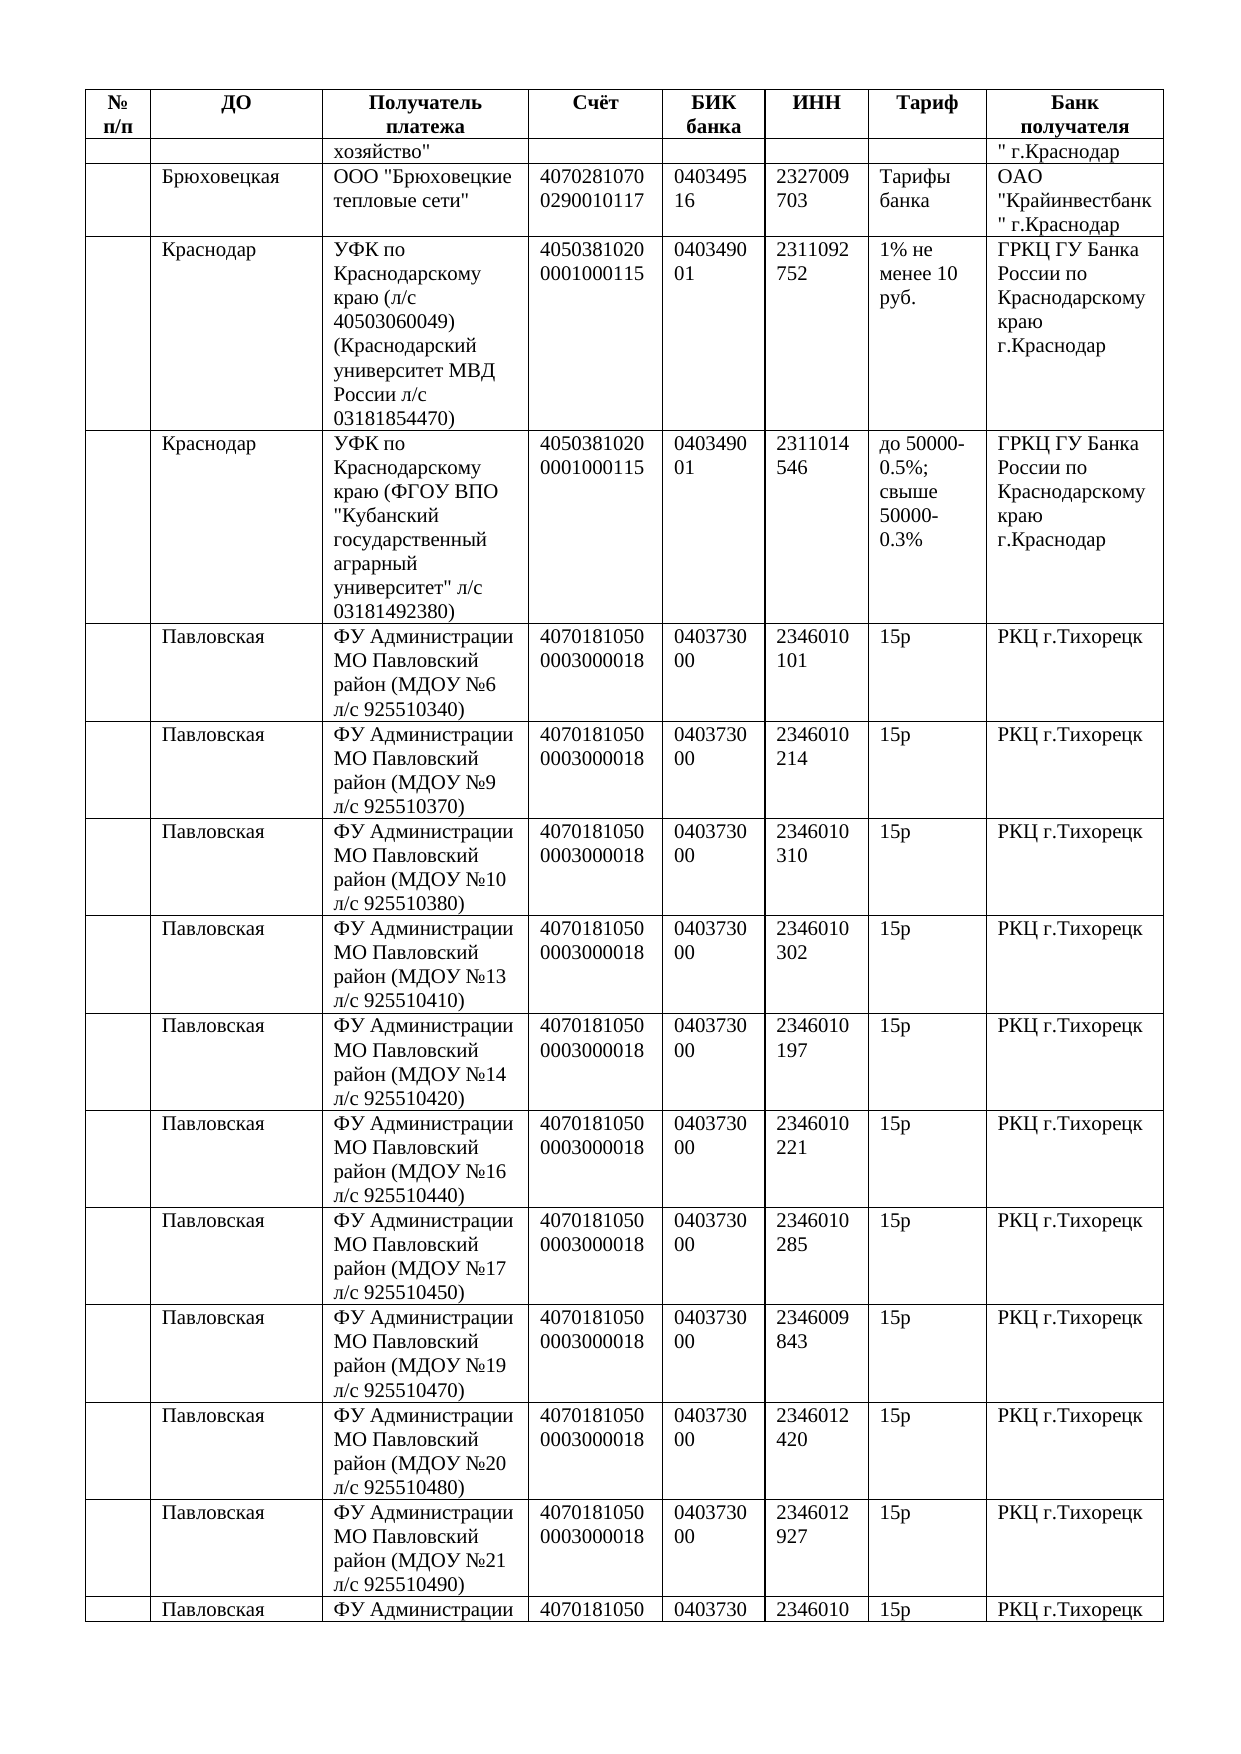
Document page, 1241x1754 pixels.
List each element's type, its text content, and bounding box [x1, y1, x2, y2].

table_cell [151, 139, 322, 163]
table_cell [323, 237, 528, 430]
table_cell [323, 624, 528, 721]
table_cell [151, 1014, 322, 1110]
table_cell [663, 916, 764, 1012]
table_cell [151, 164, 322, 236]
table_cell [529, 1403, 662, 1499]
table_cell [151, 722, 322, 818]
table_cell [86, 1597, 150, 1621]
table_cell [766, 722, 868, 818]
table_header БИК банка [663, 90, 764, 138]
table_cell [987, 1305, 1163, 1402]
table_header Банк получателя [987, 90, 1163, 138]
table_header Получатель платежа [323, 90, 528, 138]
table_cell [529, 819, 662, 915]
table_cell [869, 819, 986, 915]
table_header Счёт [529, 90, 662, 138]
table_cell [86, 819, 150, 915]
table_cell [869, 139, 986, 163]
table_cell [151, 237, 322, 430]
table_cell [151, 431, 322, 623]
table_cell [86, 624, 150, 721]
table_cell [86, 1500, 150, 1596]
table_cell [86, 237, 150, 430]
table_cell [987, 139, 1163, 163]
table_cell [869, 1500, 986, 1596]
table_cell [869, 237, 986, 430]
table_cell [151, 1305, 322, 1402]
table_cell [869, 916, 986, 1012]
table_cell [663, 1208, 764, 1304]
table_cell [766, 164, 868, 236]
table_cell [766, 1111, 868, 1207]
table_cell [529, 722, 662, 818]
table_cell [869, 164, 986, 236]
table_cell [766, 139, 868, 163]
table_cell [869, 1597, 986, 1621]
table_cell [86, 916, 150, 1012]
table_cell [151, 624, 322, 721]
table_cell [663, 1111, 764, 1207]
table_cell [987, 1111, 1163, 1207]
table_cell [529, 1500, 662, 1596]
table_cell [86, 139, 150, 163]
table_header № п/п [86, 90, 150, 138]
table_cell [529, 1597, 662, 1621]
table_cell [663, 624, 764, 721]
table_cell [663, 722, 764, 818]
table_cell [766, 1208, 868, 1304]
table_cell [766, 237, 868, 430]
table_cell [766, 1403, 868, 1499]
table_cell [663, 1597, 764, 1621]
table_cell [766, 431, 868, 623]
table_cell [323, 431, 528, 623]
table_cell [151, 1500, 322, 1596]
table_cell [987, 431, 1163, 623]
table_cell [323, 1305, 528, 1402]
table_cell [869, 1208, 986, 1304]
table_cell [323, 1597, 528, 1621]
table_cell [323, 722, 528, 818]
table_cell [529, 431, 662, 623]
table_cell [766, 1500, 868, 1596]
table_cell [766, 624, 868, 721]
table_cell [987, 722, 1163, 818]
table_header ИНН [766, 90, 868, 138]
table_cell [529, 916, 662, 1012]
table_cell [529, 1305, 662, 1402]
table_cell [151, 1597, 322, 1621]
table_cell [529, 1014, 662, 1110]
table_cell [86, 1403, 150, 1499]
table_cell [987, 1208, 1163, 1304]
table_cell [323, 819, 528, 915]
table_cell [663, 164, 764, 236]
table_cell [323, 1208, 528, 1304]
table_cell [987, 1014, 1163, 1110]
table_header ДО [151, 90, 322, 138]
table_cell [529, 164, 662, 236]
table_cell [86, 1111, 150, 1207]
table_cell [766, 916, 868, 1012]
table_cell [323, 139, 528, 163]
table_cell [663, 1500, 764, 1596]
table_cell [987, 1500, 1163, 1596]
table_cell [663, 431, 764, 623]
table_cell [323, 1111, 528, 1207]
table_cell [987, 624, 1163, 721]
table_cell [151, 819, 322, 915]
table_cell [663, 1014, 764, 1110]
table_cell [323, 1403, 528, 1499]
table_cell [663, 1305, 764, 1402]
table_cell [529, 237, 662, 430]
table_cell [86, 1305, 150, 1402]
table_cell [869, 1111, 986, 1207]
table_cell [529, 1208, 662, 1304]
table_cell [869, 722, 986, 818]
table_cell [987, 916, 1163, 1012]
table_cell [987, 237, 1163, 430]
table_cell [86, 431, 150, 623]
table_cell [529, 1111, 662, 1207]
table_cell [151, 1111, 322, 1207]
table_header Тариф [869, 90, 986, 138]
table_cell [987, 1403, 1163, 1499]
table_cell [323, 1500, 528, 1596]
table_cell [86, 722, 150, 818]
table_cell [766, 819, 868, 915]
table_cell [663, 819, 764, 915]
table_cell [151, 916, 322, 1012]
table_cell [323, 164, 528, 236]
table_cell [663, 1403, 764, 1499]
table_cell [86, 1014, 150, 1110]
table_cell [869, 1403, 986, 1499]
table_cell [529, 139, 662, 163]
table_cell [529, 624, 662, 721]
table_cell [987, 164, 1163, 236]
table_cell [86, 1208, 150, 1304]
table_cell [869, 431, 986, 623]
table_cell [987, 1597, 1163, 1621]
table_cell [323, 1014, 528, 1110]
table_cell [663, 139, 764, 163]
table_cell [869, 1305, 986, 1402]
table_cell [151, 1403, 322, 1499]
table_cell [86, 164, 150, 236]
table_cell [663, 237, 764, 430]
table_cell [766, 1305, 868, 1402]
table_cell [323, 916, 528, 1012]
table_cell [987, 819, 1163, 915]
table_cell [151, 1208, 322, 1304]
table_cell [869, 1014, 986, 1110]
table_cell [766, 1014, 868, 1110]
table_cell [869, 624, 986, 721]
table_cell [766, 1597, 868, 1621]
